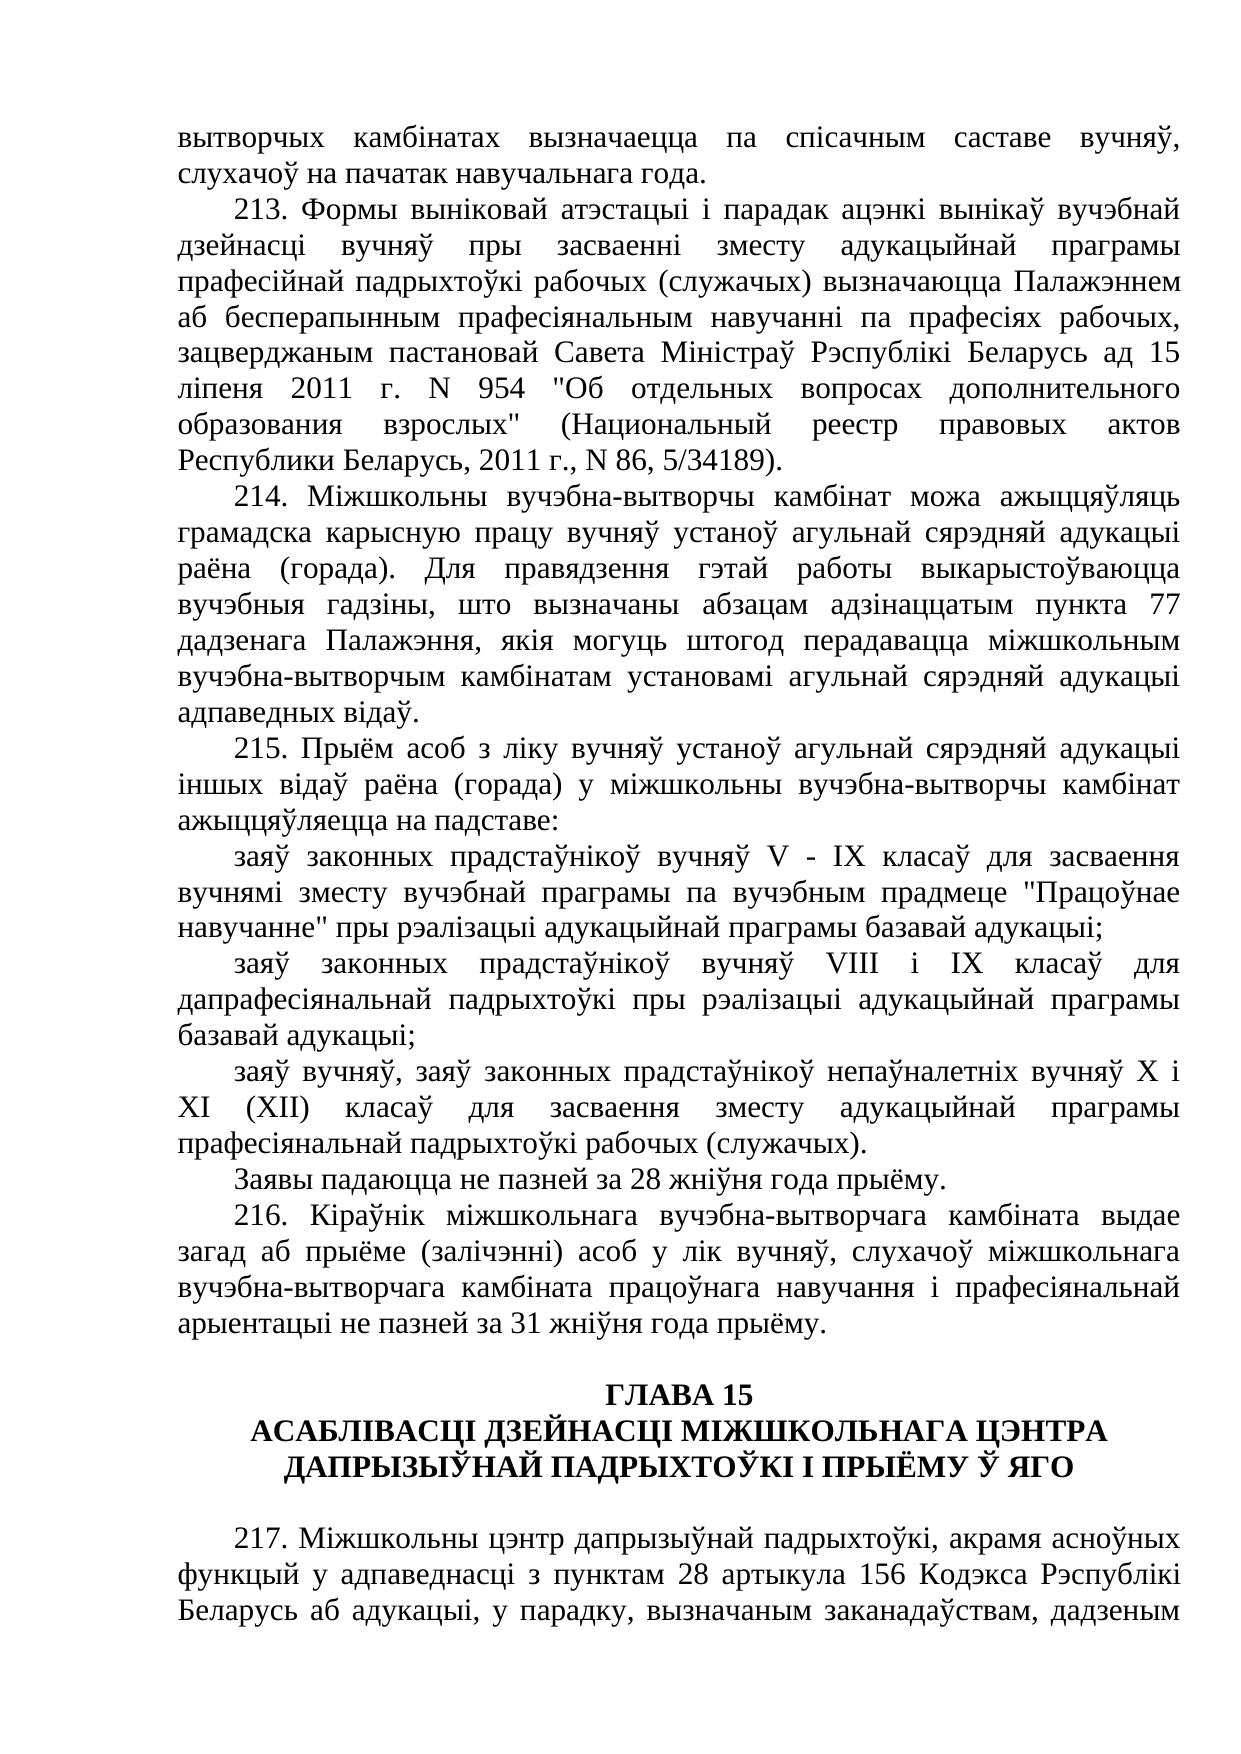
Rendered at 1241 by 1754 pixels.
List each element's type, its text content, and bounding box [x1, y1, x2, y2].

text 214. Мiжшкольны вучэбна-вытворчы камбiнат можа ажыццяўляць грамадска карысную працу вучняў устаноў агульнай сярэдняй адукацыi раёна (горада). Для правядзення гэтай работы выкарыстоўваюцца вучэбныя гадзiны, што вызначаны абзацам адзiнаццатым пункта 77 дадзенага Палажэння, якiя могуць штогод перадавацца мiжшкольным вучэбна-вытворчым камбiнатам установамi агульнай сярэдняй адукацыi адпаведных вiдаў. [177, 477, 1181, 729]
text 213. Формы вынiковай атэстацыi i парадак ацэнкi вынiкаў вучэбнай дзейнасцi вучняў пры засваеннi зместу адукацыйнай праграмы прафесiйнай падрыхтоўкi рабочых (служачых) вызначаюцца Палажэннем аб бесперапынным прафесiянальным навучаннi па прафесiях рабочых, зацверджаным пастановай Савета Мiнiстраў Рэспублiкi Беларусь ад 15 лiпеня 2011 г. N 954 "Об отдельных вопросах дополнительного образования взрослых" (Национальный реестр правовых актов Республики Беларусь, 2011 г., N 86, 5/34189). [177, 190, 1181, 477]
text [177, 1520, 1181, 1627]
text 215. Прыём асоб з лiку вучняў устаноў агульнай сярэдняй адукацыi iншых вiдаў раёна (горада) у мiжшкольны вучэбна-вытворчы камбiнат ажыццяўляецца на падставе: [177, 729, 1181, 837]
text заяў вучняў, заяў законных прадстаўнiкоў непаўналетнiх вучняў X i XI (XII) класаў для засваення зместу адукацыйнай праграмы прафесiянальнай падрыхтоўкi рабочых (служачых). [177, 1052, 1181, 1160]
text заяў законных прадстаўнiкоў вучняў VIII i IX класаў для дапрафесiянальнай падрыхтоўкi пры рэалiзацыi адукацыйнай праграмы базавай адукацыi; [177, 945, 1181, 1052]
text Заявы падаюцца не пазней за 28 жнiўня года прыёму. [177, 1160, 1181, 1196]
text АСАБЛIВАСЦI ДЗЕЙНАСЦI МIЖШКОЛЬНАГА ЦЭНТРА ДАПРЫЗЫЎНАЙ ПАДРЫХТОЎКI I ПРЫЁМУ Ў ЯГО [177, 1412, 1181, 1484]
text 216. Кiраўнiк мiжшкольнага вучэбна-вытворчага камбiната выдае загад аб прыёме (залiчэннi) асоб у лiк вучняў, слухачоў мiжшкольнага вучэбна-вытворчага камбiната працоўнага навучання i прафесiянальнай арыентацыi не пазней за 31 жнiўня года прыёму. [177, 1196, 1181, 1340]
text ГЛАВА 15 [177, 1376, 1181, 1412]
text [177, 118, 1181, 190]
text заяў законных прадстаўнiкоў вучняў V - IX класаў для засваення вучнямi зместу вучэбнай праграмы па вучэбным прадмеце "Працоўнае навучанне" пры рэалiзацыi адукацыйнай праграмы базавай адукацыi; [177, 837, 1181, 945]
